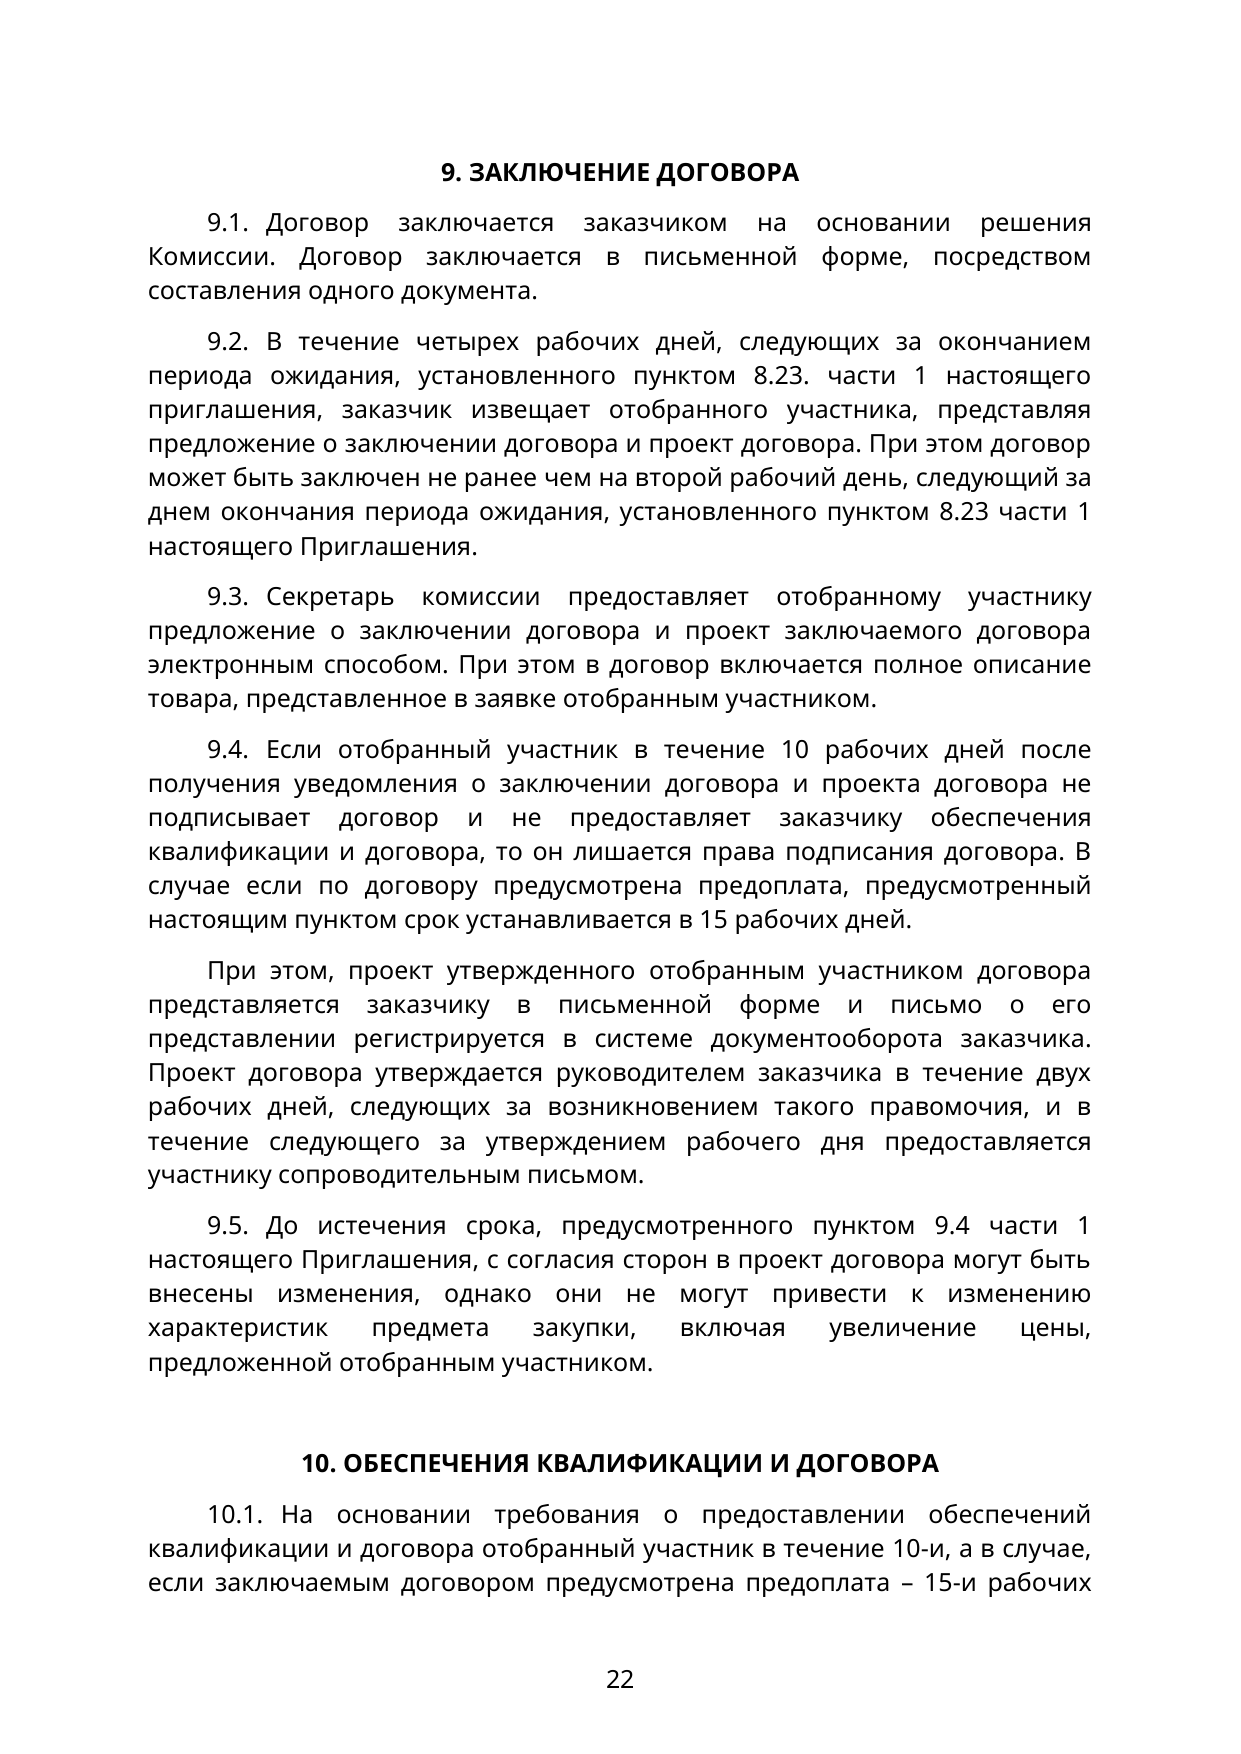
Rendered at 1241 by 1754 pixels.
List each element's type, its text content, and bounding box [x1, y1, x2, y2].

text 9. ЗАКЛЮЧЕНИЕ ДОГОВОРА [148, 154, 1092, 188]
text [148, 1496, 1092, 1598]
text 9.1. Договор заключается заказчиком на основании решения Комиссии. Договор заключается в письменной форме, посредством составления одного документа. [148, 205, 1092, 307]
text 9.2. В течение четырех рабочих дней, следующих за окончанием периода ожидания, установленного пунктом 8.23. части 1 настоящего приглашения, заказчик извещает отобранного участника, представляя предложение о заключении договора и проект договора. При этом договор может быть заключен не ранее чем на второй рабочий день, следующий за днем окончания периода ожидания, установленного пунктом 8.23 части 1 настоящего Приглашения. [148, 324, 1092, 562]
text 9.3. Секретарь комиссии предоставляет отобранному участнику предложение о заключении договора и проект заключаемого договора электронным способом. При этом в договор включается полное описание товара, представленное в заявке отобранным участником. [148, 579, 1092, 715]
text 9.5. До истечения срока, предусмотренного пунктом 9.4 части 1 настоящего Приглашения, с согласия сторон в проект договора могут быть внесены изменения, однако они не могут привести к изменению характеристик предмета закупки, включая увеличение цены, предложенной отобранным участником. [148, 1208, 1092, 1378]
text 9.4. Если отобранный участник в течение 10 рабочих дней после получения уведомления о заключении договора и проекта договора не подписывает договор и не предоставляет заказчику обеспечения квалификации и договора, то он лишается права подписания договора. В случае если по договору предусмотрена предоплата, предусмотренный настоящим пунктом срок устанавливается в 15 рабочих дней. [148, 732, 1092, 936]
text 10. ОБЕСПЕЧЕНИЯ КВАЛИФИКАЦИИ И ДОГОВОРА [148, 1446, 1092, 1480]
text При этом, проект утвержденного отобранным участником договора представляется заказчику в письменной форме и письмо о его представлении регистрируется в системе документооборота заказчика. Проект договора утверждается руководителем заказчика в течение двух рабочих дней, следующих за возникновением такого правомочия, и в течение следующего за утверждением рабочего дня предоставляется участнику сопроводительным письмом. [148, 953, 1092, 1191]
